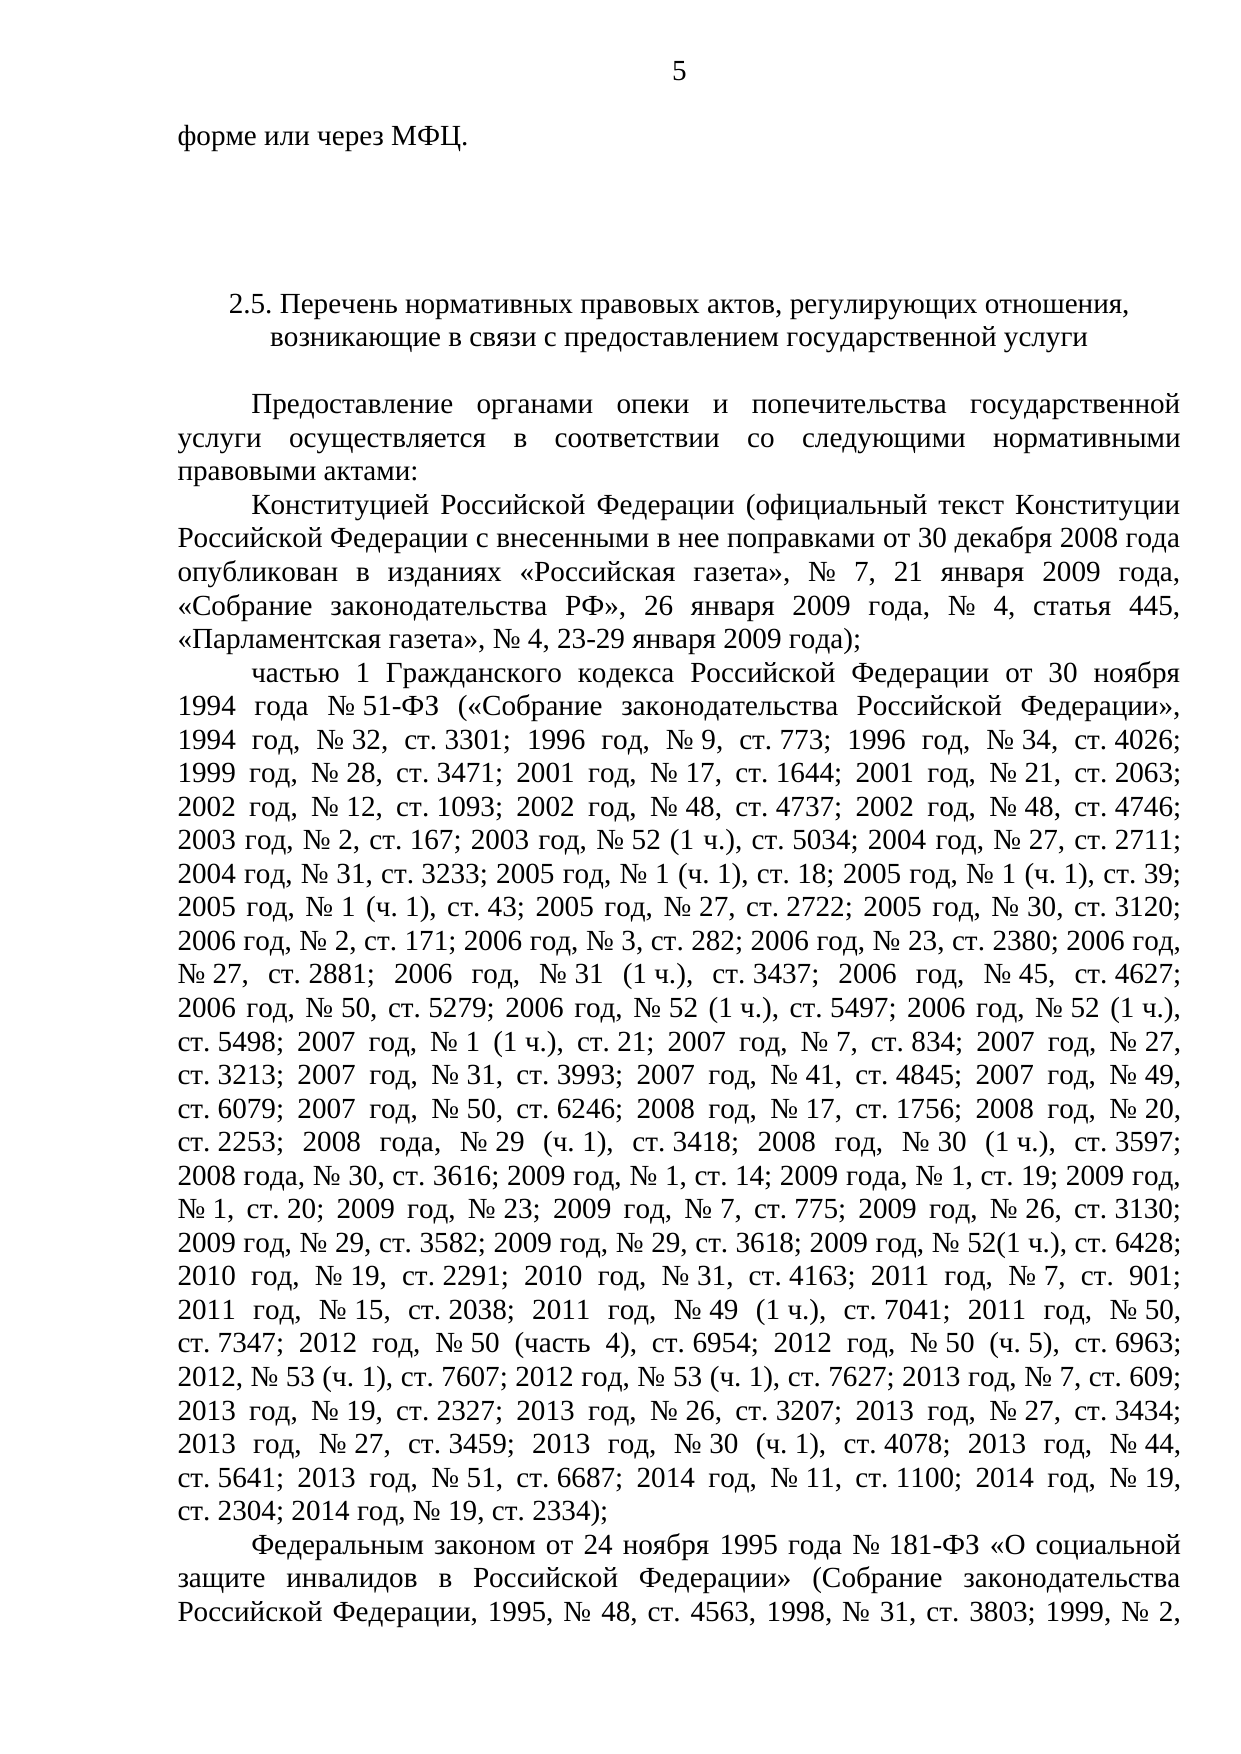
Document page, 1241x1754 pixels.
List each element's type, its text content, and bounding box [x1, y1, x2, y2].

text Предоставление органами опеки и попечительства государственной услуги осуществляется в соответствии со следующими нормативными правовыми актами: [177, 386, 1181, 487]
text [177, 118, 1181, 152]
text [177, 1527, 1181, 1627]
text Конституцией Российской Федерации (официальный текст Конституции Российской Федерации с внесенными в нее поправками от 30 декабря 2008 года опубликован в изданиях «Российская газета», № 7, 21 января 2009 года, «Собрание законодательства РФ», 26 января 2009 года, № 4, статья 445, «Парламентская газета», № 4, 23-29 января 2009 года); [177, 487, 1181, 655]
text частью 1 Гражданского кодекса Российской Федерации от 30 ноября 1994 года № 51-ФЗ («Собрание законодательства Российской Федерации», 1994 год, № 32, ст. 3301; 1996 год, № 9, ст. 773; 1996 год, № 34, ст. 4026; 1999 год, № 28, ст. 3471; 2001 год, № 17, ст. 1644; 2001 год, № 21, ст. 2063; 2002 год, № 12, ст. 1093; 2002 год, № 48, ст. 4737; 2002 год, № 48, ст. 4746; 2003 год, № 2, ст. 167; 2003 год, № 52 (1 ч.), ст. 5034; 2004 год, № 27, ст. 2711; 2004 год, № 31, ст. 3233; 2005 год, № 1 (ч. 1), ст. 18; 2005 год, № 1 (ч. 1), ст. 39; 2005 год, № 1 (ч. 1), ст. 43; 2005 год, № 27, ст. 2722; 2005 год, № 30, ст. 3120; 2006 год, № 2, ст. 171; 2006 год, № 3, ст. 282; 2006 год, № 23, ст. 2380; 2006 год, № 27, ст. 2881; 2006 год, № 31 (1 ч.), ст. 3437; 2006 год, № 45, ст. 4627; 2006 год, № 50, ст. 5279; 2006 год, № 52 (1 ч.), ст. 5497; 2006 год, № 52 (1 ч.), ст. 5498; 2007 год, № 1 (1 ч.), ст. 21; 2007 год, № 7, ст. 834; 2007 год, № 27, ст. 3213; 2007 год, № 31, ст. 3993; 2007 год, № 41, ст. 4845; 2007 год, № 49, ст. 6079; 2007 год, № 50, ст. 6246; 2008 год, № 17, ст. 1756; 2008 год, № 20, ст. 2253; 2008 года, № 29 (ч. 1), ст. 3418; 2008 год, № 30 (1 ч.), ст. 3597; 2008 года, № 30, ст. 3616; 2009 год, № 1, ст. 14; 2009 года, № 1, ст. 19; 2009 год, № 1, ст. 20; 2009 год, № 23; 2009 год, № 7, ст. 775; 2009 год, № 26, ст. 3130; 2009 год, № 29, ст. 3582; 2009 год, № 29, ст. 3618; 2009 год, № 52(1 ч.), ст. 6428; 2010 год, № 19, ст. 2291; 2010 год, № 31, ст. 4163; 2011 год, № 7, ст. 901; 2011 год, № 15, ст. 2038; 2011 год, № 49 (1 ч.), ст. 7041; 2011 год, № 50, ст. 7347; 2012 год, № 50 (часть 4), ст. 6954; 2012 год, № 50 (ч. 5), ст. 6963; 2012, № 53 (ч. 1), ст. 7607; 2012 год, № 53 (ч. 1), ст. 7627; 2013 год, № 7, ст. 609; 2013 год, № 19, ст. 2327; 2013 год, № 26, ст. 3207; 2013 год, № 27, ст. 3434; 2013 год, № 27, ст. 3459; 2013 год, № 30 (ч. 1), ст. 4078; 2013 год, № 44, ст. 5641; 2013 год, № 51, ст. 6687; 2014 год, № 11, ст. 1100; 2014 год, № 19, ст. 2304; 2014 год, № 19, ст. 2334); [177, 655, 1181, 1527]
text 2.5. Перечень нормативных правовых актов, регулирующих отношения, возникающие в связи с предоставлением государственной услуги [177, 286, 1181, 353]
